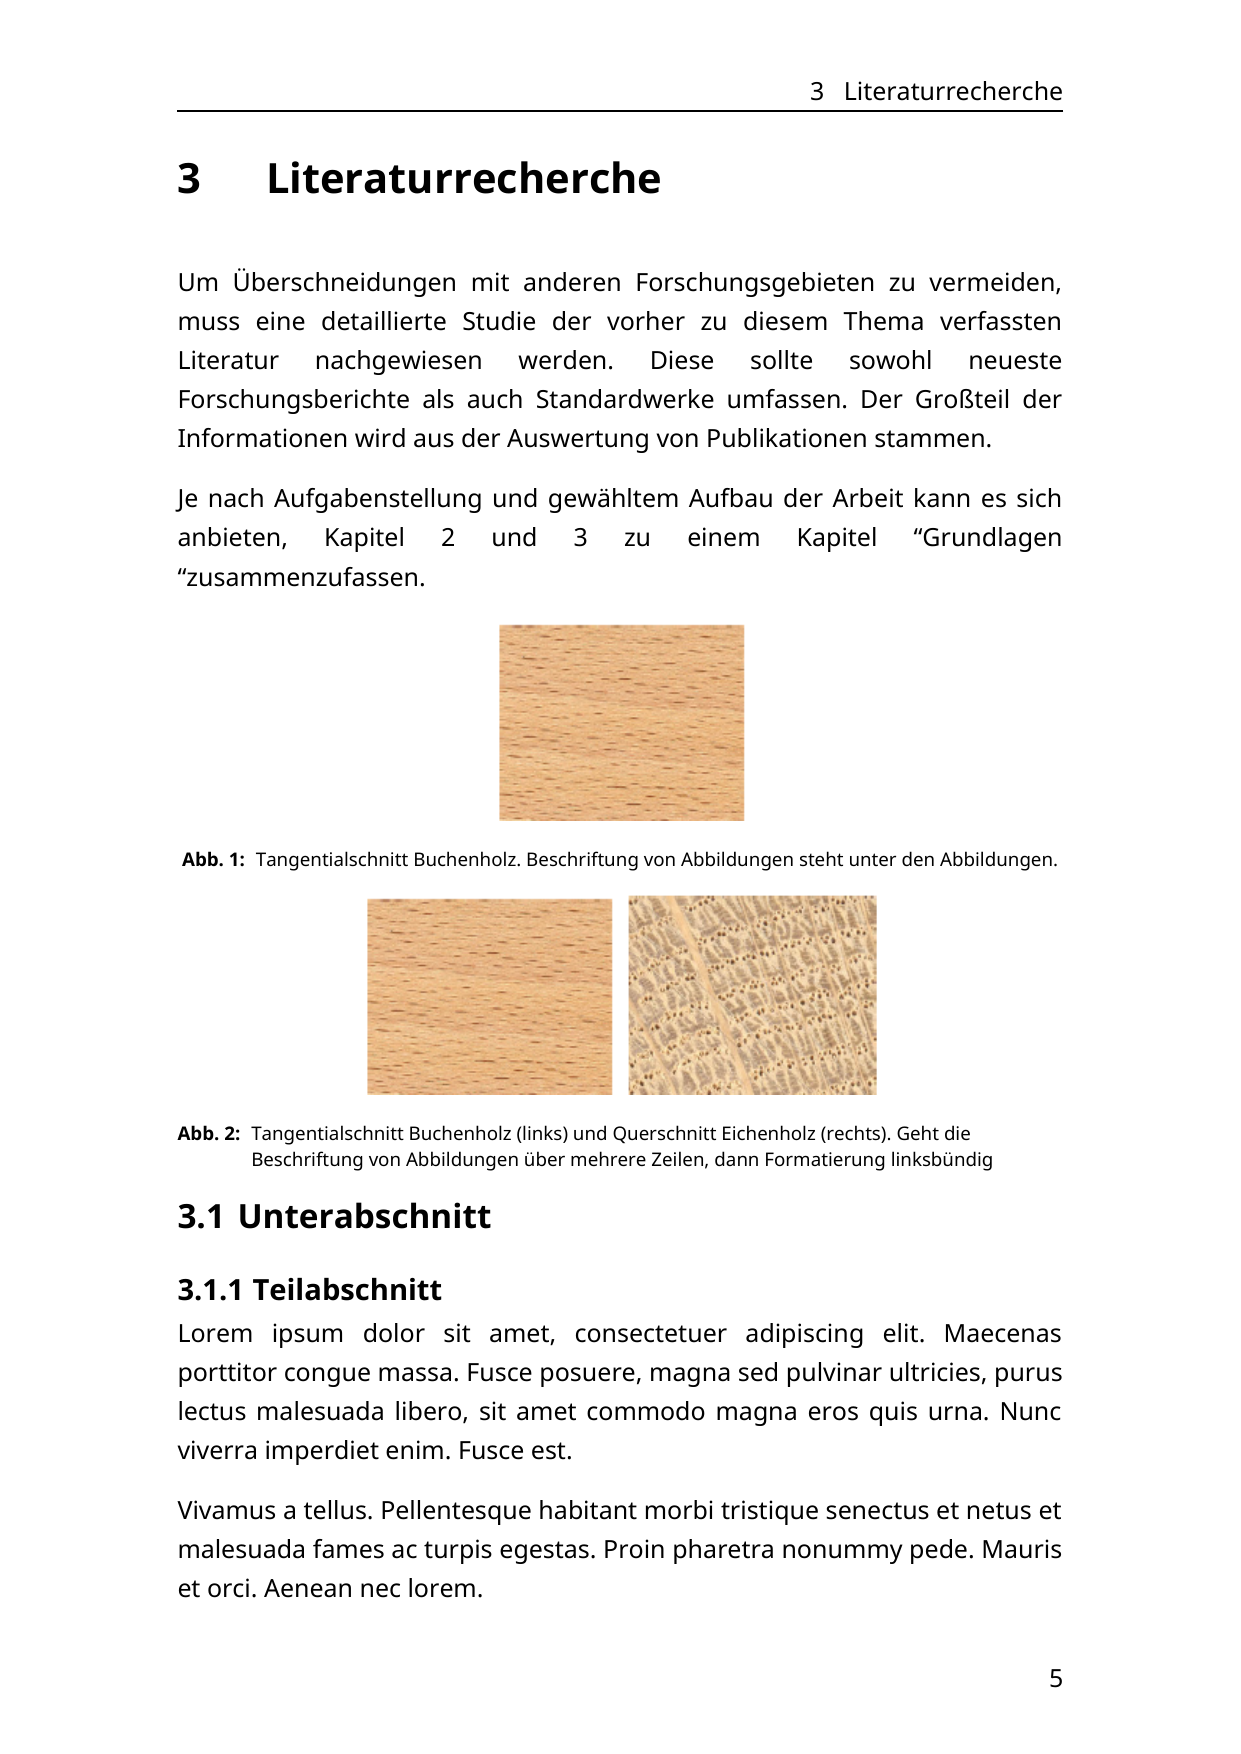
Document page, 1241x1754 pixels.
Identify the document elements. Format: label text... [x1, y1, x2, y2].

picture [495, 619, 745, 821]
picture [626, 893, 877, 1095]
subtitle Teilabschnitt [177, 1270, 1063, 1309]
picture [363, 893, 614, 1095]
text Abb. 1: Tangentialschnitt Buchenholz. Beschriftung von Abbildungen steht unter den Abbildungen. [177, 847, 1063, 872]
text Abb. 2: Tangentialschnitt Buchenholz (links) und Querschnitt Eichenholz (rechts). Geht die Beschriftung von Abbildungen über mehrere Zeilen, dann Formatierung linksbündig [177, 1121, 1063, 1172]
text Je nach Aufgabenstellung und gewähltem Aufbau der Arbeit kann es sich anbieten, Kapitel 2 und 3 zu einem Kapitel “Grundlagen “zusammenzufassen. [177, 481, 1063, 593]
subtitle Unterabschnitt [177, 1192, 1063, 1238]
text Um Überschneidungen mit anderen Forschungsgebieten zu vermeiden, muss eine detaillierte Studie der vorher zu diesem Thema verfassten Literatur nachgewiesen werden. Diese sollte sowohl neueste Forschungsberichte als auch Standardwerke umfassen. Der Großteil der Informationen wird aus der Auswertung von Publikationen stammen. [177, 264, 1063, 455]
subtitle Literaturrecherche [177, 149, 1063, 206]
